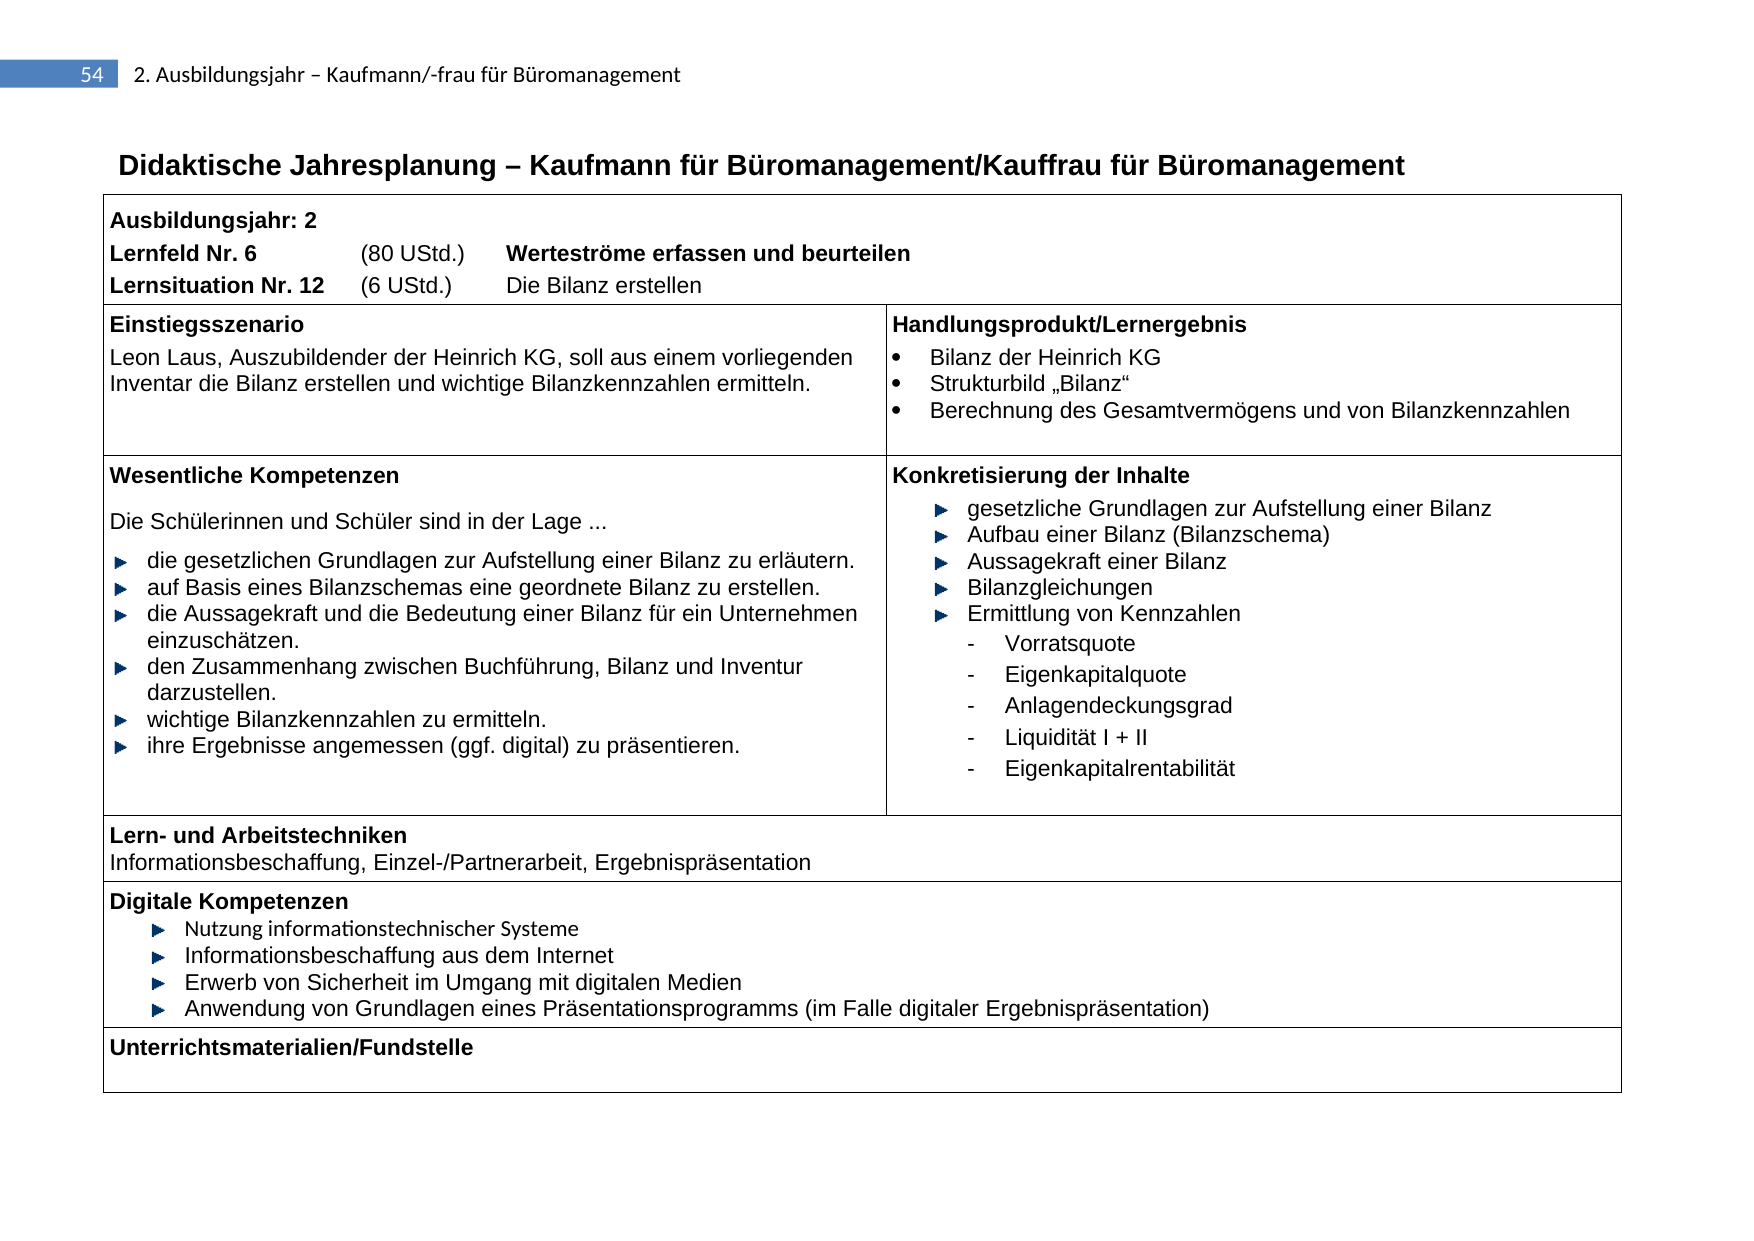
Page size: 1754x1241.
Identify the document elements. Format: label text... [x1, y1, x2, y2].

picture [930, 578, 948, 596]
table_header Ausbildungsjahr: 2 Lernfeld Nr. 6 (80 UStd.) Werteströme erfassen und beurteilen Lernsituation Nr. 12 (6 UStd.) Die Bilanz erstellen [104, 195, 1621, 304]
picture [110, 578, 127, 596]
picture [930, 499, 948, 517]
picture [930, 526, 948, 543]
picture [147, 947, 165, 964]
picture [110, 657, 127, 675]
picture [110, 710, 127, 727]
picture [147, 999, 165, 1017]
table_cell Konkretisierung der Inhalte gesetzliche Grundlagen zur Aufstellung einer Bilanz Aufbau einer Bilanz (Bilanzschema) Aussagekraft einer Bilanz Bilanzgleichungen Ermittlung von Kennzahlen Vorratsquote Eigenkapitalquote Anlagendeckungsgrad Liquidität I + II Eigenkapitalrentabilität [887, 456, 1621, 815]
picture [147, 919, 165, 937]
text Didaktische Jahresplanung – Kaufmann für Büromanagement/Kauffrau für Büromanagement [118, 148, 1606, 181]
picture [147, 973, 165, 990]
picture [930, 552, 948, 570]
picture [110, 552, 127, 569]
picture [110, 736, 127, 754]
table_cell Einstiegsszenario Leon Laus, Auszubildender der Heinrich KG, soll aus einem vorliegenden Inventar die Bilanz erstellen und wichtige Bilanzkennzahlen ermitteln. [104, 305, 886, 455]
picture [930, 605, 948, 622]
table_cell Wesentliche Kompetenzen Die Schülerinnen und Schüler sind in der Lage ... die gesetzlichen Grundlagen zur Aufstellung einer Bilanz zu erläutern. auf Basis eines Bilanzschemas eine geordnete Bilanz zu erstellen. die Aussagekraft und die Bedeutung einer Bilanz für ein Unternehmen einzuschätzen. den Zusammenhang zwischen Buchführung, Bilanz und Inventur darzustellen. wichtige Bilanzkennzahlen zu ermitteln. ihre Ergebnisse angemessen (ggf. digital) zu präsentieren. [104, 456, 886, 815]
picture [110, 605, 127, 622]
table_cell Lern- und Arbeitstechniken Informationsbeschaffung, Einzel-/Partnerarbeit, Ergebnispräsentation [104, 816, 1621, 881]
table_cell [104, 1028, 1621, 1092]
table_cell Handlungsprodukt/Lernergebnis Bilanz der Heinrich KG Strukturbild „Bilanz“ Berechnung des Gesamtvermögens und von Bilanzkennzahlen [887, 305, 1621, 455]
table_cell Digitale Kompetenzen [104, 882, 1621, 1027]
